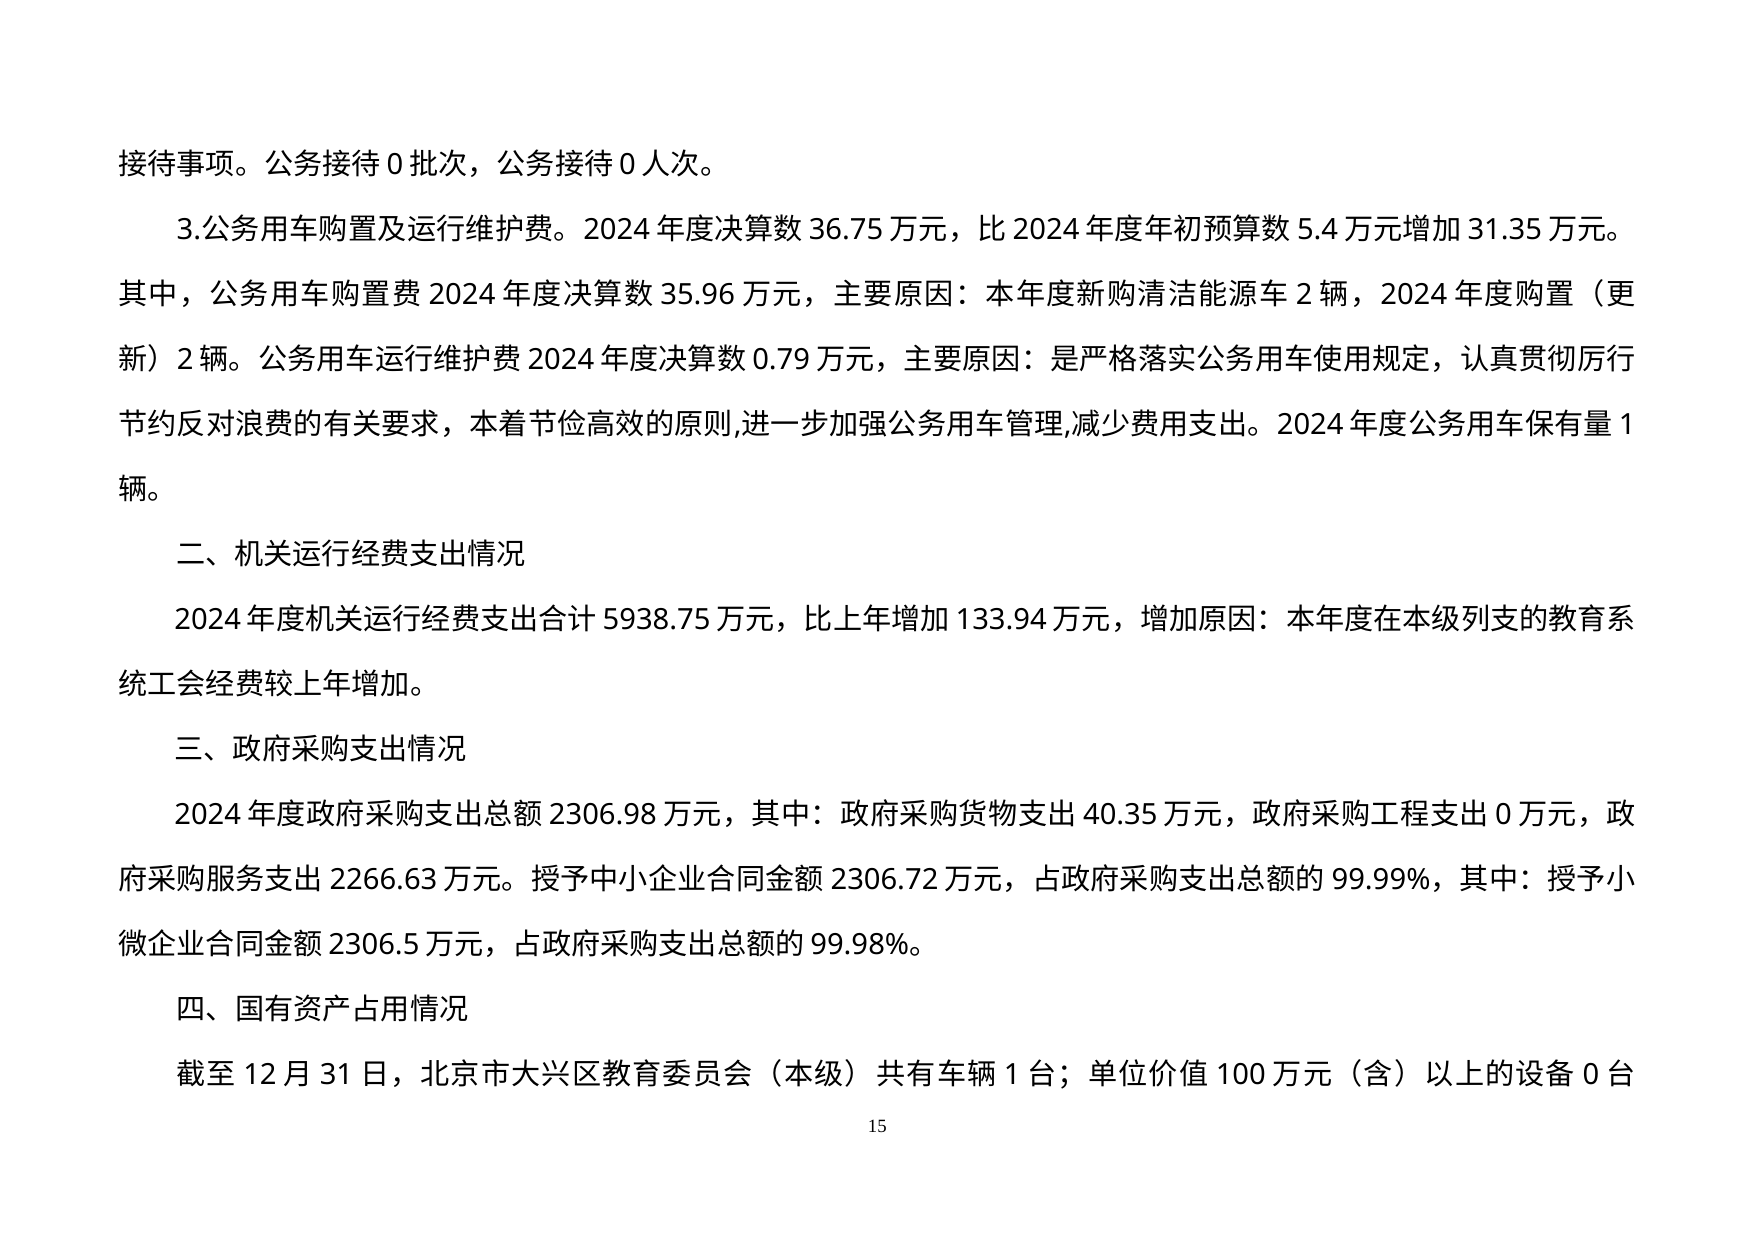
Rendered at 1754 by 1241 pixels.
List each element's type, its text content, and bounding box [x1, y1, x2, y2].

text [118, 1039, 1636, 1104]
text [118, 129, 1636, 194]
text 2024年度机关运行经费支出合计5938.75万元，比上年增加133.94万元，增加原因：本年度在本级列支的教育系统工会经费较上年增加。 [118, 584, 1636, 714]
text 3.公务用车购置及运行维护费。2024年度决算数36.75万元，比2024年度年初预算数5.4万元增加31.35万元。其中，公务用车购置费2024年度决算数35.96万元，主要原因：本年度新购清洁能源车2辆，2024年度购置（更新）2辆。公务用车运行维护费2024年度决算数0.79万元，主要原因：是严格落实公务用车使用规定，认真贯彻厉行节约反对浪费的有关要求，本着节俭高效的原则,进一步加强公务用车管理,减少费用支出。2024年度公务用车保有量1辆。 [118, 194, 1636, 519]
text 2024年度政府采购支出总额2306.98万元，其中：政府采购货物支出40.35万元，政府采购工程支出0万元，政府采购服务支出2266.63万元。授予中小企业合同金额2306.72万元，占政府采购支出总额的99.99%，其中：授予小微企业合同金额2306.5万元，占政府采购支出总额的99.98%。 [118, 779, 1636, 974]
text 二、机关运行经费支出情况 [118, 519, 1636, 584]
text 三、政府采购支出情况 [174, 714, 1636, 779]
text 四、国有资产占用情况 [118, 974, 1636, 1039]
